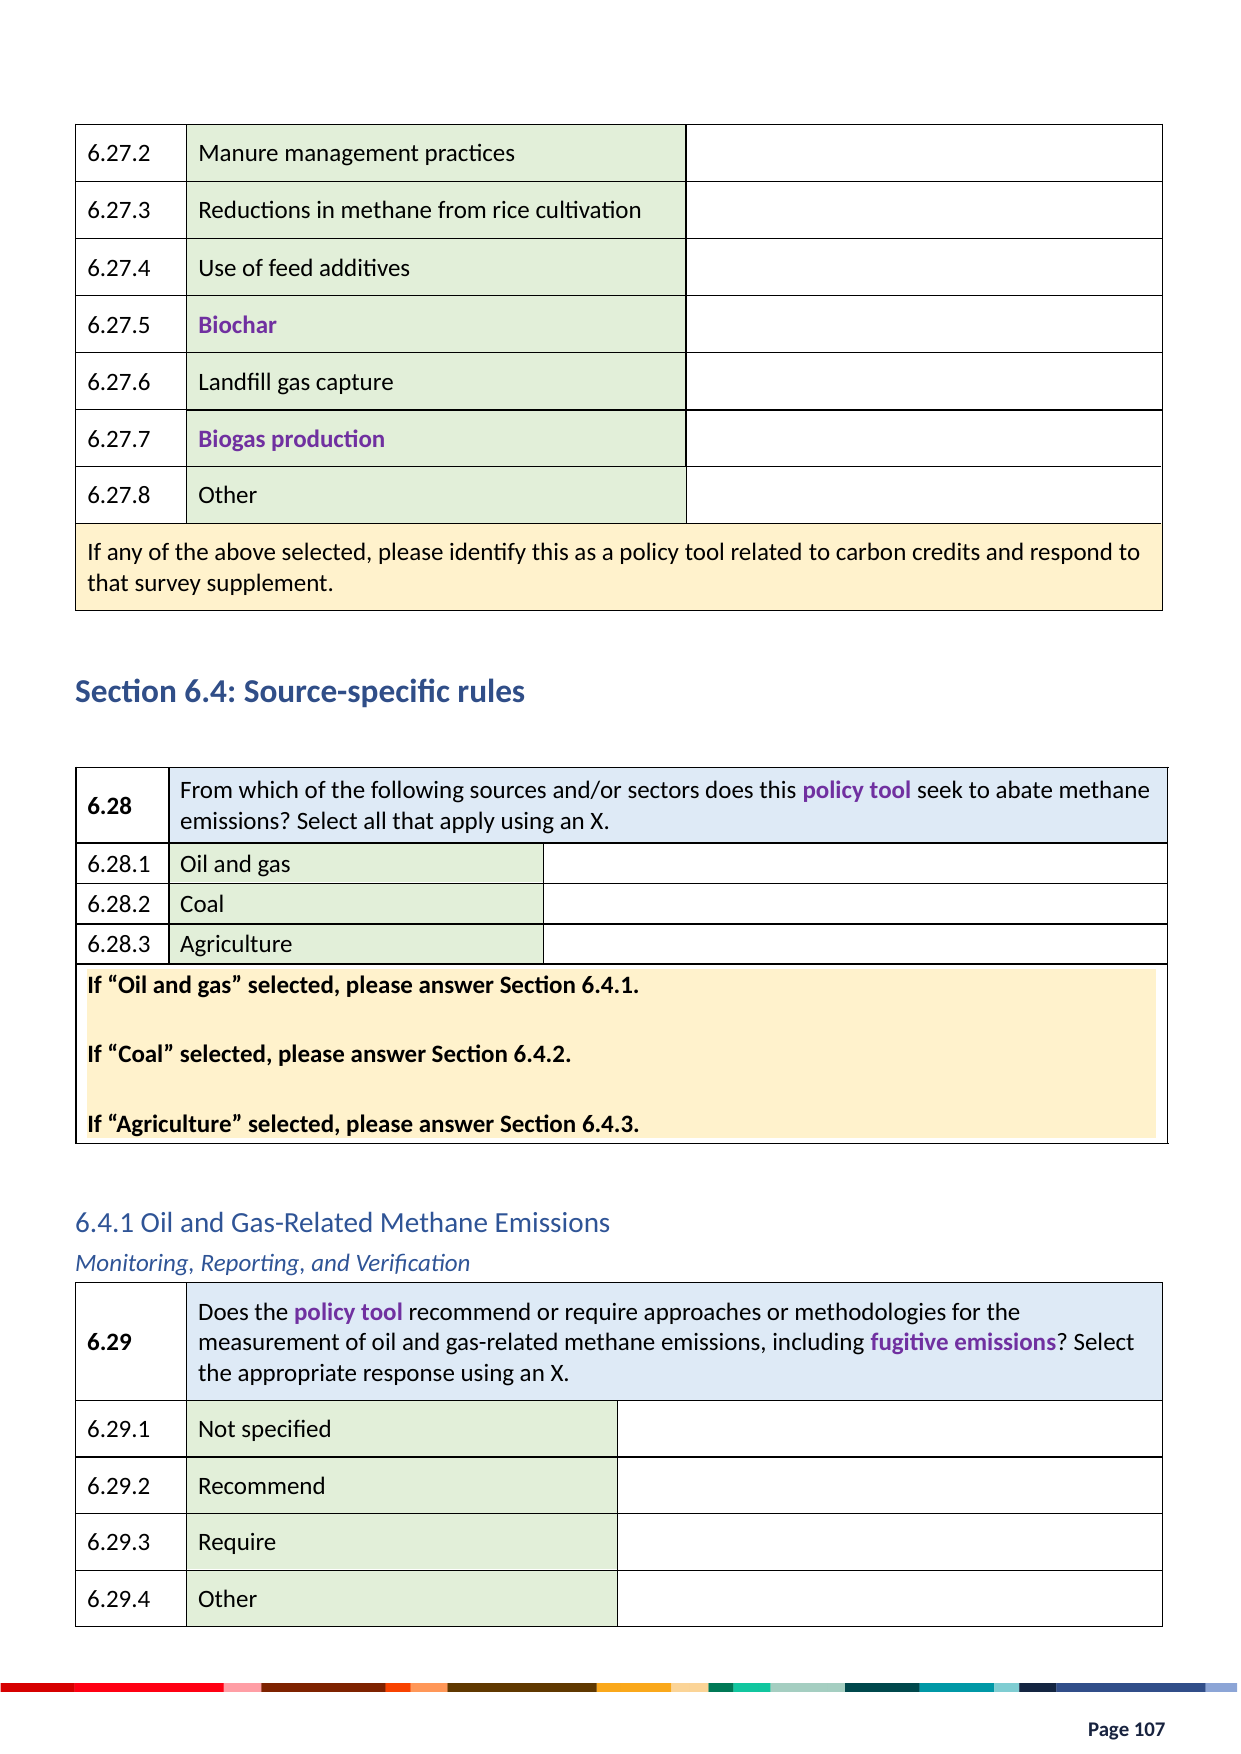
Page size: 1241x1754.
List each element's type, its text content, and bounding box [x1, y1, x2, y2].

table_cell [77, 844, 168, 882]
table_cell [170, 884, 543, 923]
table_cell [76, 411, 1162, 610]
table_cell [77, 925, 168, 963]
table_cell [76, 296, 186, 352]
picture [0, 1683, 1236, 1692]
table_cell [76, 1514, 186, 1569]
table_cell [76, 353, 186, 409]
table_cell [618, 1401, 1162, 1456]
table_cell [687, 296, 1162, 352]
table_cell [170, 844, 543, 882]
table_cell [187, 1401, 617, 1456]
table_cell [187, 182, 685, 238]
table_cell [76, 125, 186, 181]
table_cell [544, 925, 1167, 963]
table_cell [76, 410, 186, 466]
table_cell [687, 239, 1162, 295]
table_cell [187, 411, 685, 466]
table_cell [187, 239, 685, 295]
subtitle Monitoring, Reporting, and Verification [75, 1248, 1165, 1278]
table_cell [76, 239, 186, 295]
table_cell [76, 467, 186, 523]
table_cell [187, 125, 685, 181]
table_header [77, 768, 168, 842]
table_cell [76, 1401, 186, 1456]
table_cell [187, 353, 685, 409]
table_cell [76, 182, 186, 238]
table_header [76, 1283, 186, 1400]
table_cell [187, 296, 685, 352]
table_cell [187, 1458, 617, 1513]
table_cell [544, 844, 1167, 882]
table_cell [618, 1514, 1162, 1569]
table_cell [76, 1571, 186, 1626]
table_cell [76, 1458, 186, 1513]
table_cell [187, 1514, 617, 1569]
subtitle Section 6.4: Source-specific rules [75, 670, 1165, 711]
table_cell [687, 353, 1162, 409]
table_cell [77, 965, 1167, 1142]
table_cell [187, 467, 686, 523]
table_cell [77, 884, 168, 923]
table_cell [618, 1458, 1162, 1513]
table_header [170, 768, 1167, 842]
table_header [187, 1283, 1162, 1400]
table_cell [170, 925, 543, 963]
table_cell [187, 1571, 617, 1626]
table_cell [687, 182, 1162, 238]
subtitle 6.4.1 Oil and Gas-Related Methane Emissions [75, 1204, 1165, 1239]
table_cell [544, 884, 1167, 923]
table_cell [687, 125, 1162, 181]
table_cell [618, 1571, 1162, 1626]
